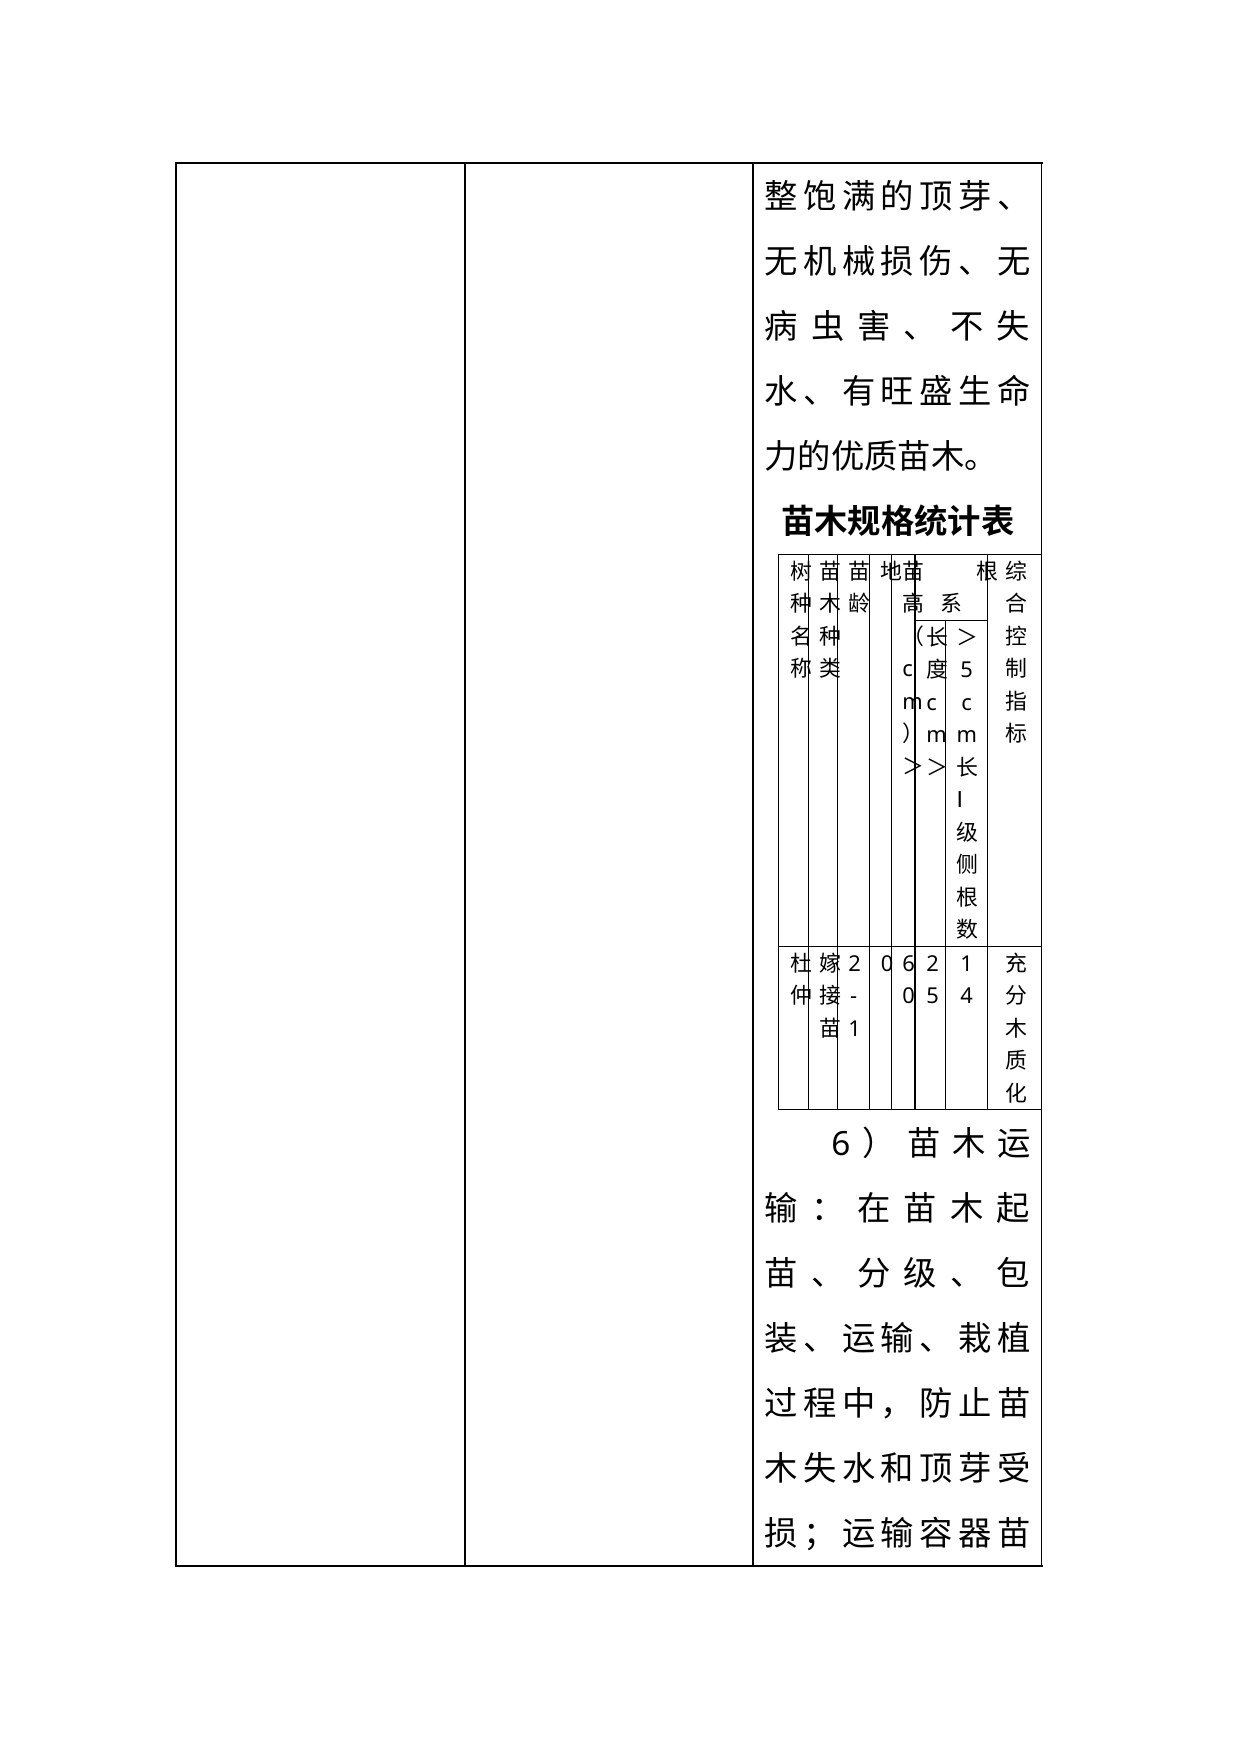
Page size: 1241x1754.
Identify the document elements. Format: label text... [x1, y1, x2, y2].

table_cell 1 [177, 164, 464, 1565]
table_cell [754, 164, 1041, 1565]
table_cell [466, 164, 752, 1565]
